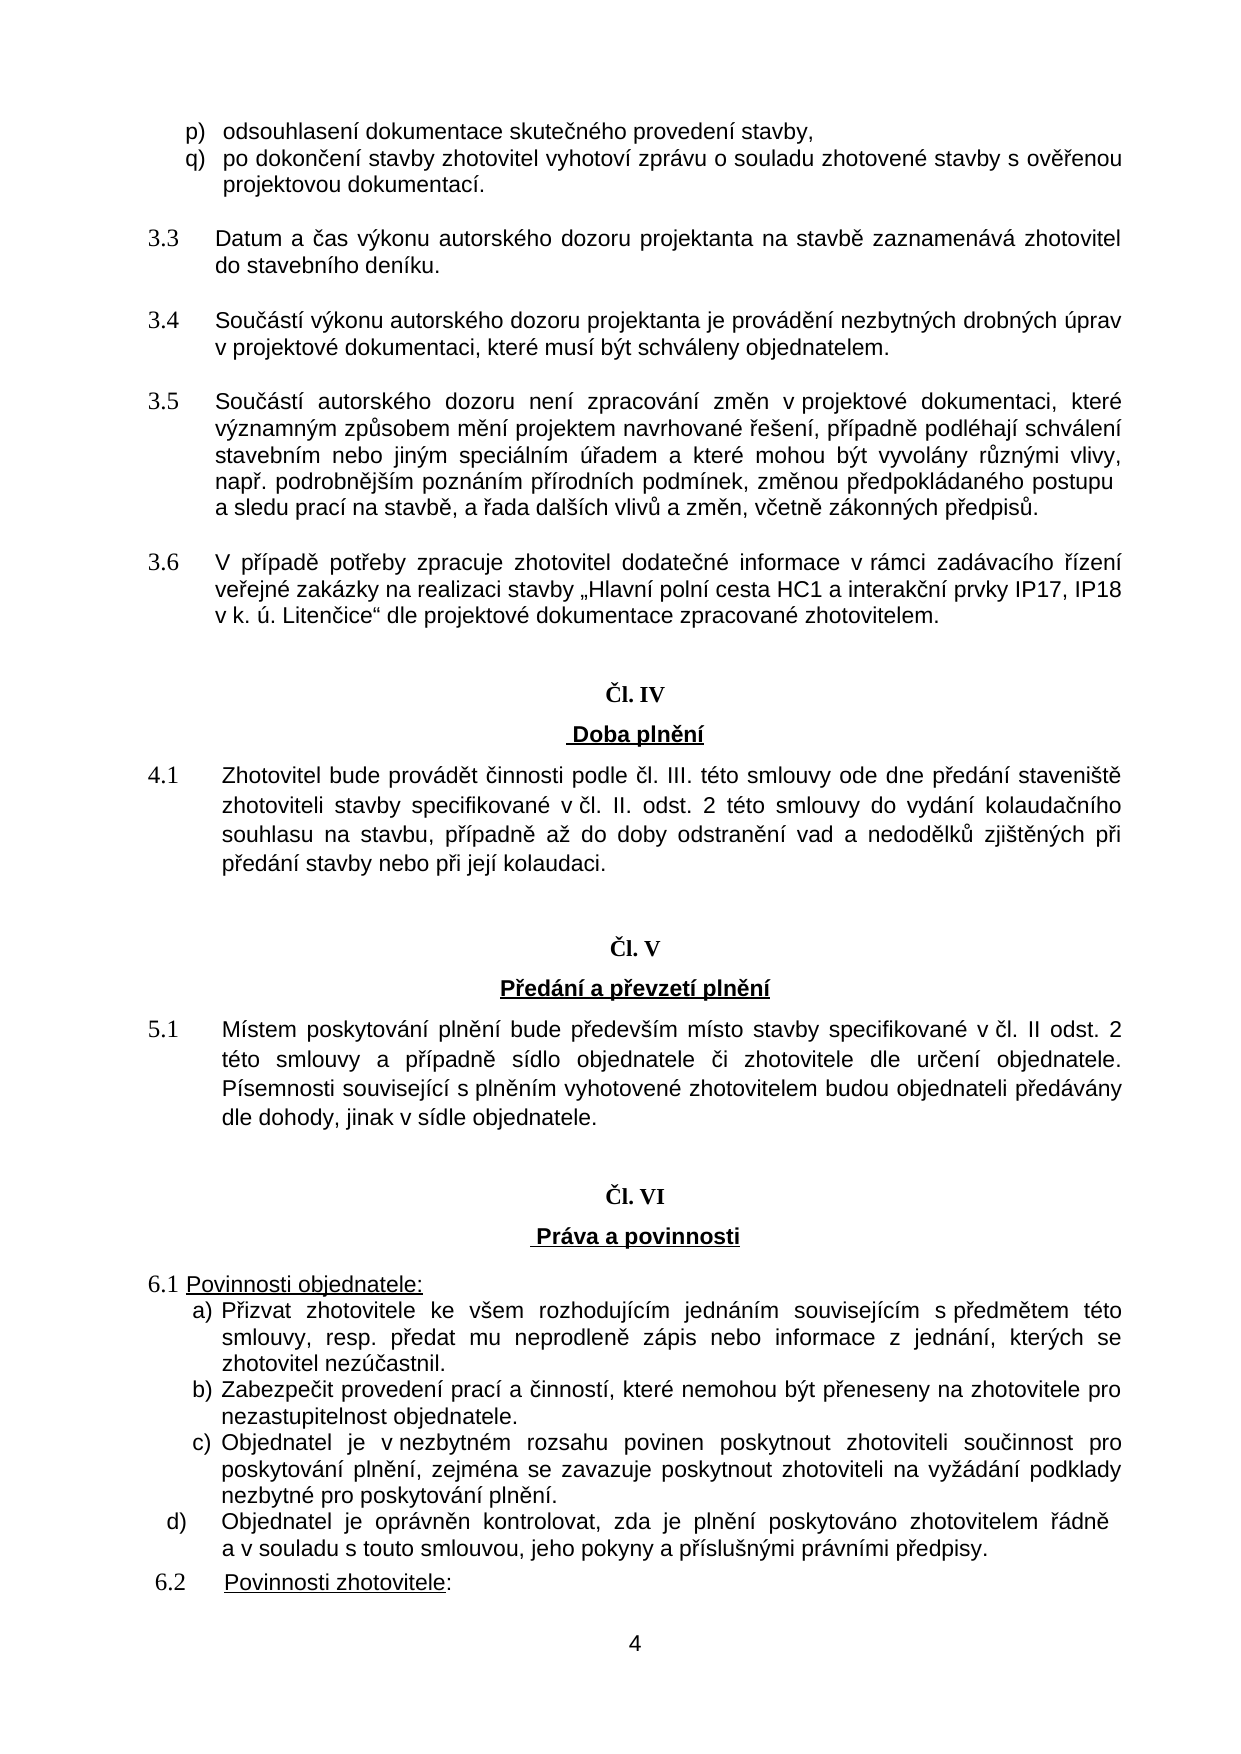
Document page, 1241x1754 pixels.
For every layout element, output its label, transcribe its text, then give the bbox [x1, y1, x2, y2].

subtitle Čl. IV [148, 681, 1122, 707]
list Datum a čas výkonu autorského dozoru projektanta na stavbě zaznamenává zhotovitel do stavebního deníku. [148, 223, 1122, 279]
list Povinnosti objednatele: [148, 1269, 1122, 1297]
list V případě potřeby zpracuje zhotovitel dodatečné informace v rámci zadávacího řízení veřejné zakázky na realizaci stavby „Hlavní polní cesta HC1 a interakční prvky IP17, IP18 v k. ú. Litenčice“ dle projektové dokumentace zpracované zhotovitelem. [148, 547, 1122, 628]
list Součástí výkonu autorského dozoru projektanta je provádění nezbytných drobných úprav v projektové dokumentaci, které musí být schváleny objednatelem. [148, 305, 1122, 360]
subtitle Čl. V [148, 935, 1122, 961]
list Zhotovitel bude provádět činnosti podle čl. III. této smlouvy ode dne předání staveniště zhotoviteli stavby specifikované v čl. II. odst. 2 této smlouvy do vydání kolaudačního souhlasu na stavbu, případně až do doby odstranění vad a nedodělků zjištěných při předání stavby nebo při její kolaudaci. [148, 760, 1122, 877]
list Objednatel je oprávněn kontrolovat, zda je plnění poskytováno zhotovitelem řádně a v souladu s touto smlouvou, jeho pokyny a příslušnými právními předpisy. [166, 1508, 1122, 1561]
subtitle Čl. VI [148, 1183, 1122, 1210]
list Objednatel je v nezbytném rozsahu povinen poskytnout zhotoviteli součinnost pro poskytování plnění, zejména se zavazuje poskytnout zhotoviteli na vyžádání podklady nezbytné pro poskytování plnění. [192, 1429, 1122, 1508]
list Přizvat zhotovitele ke všem rozhodujícím jednáním souvisejícím s předmětem této smlouvy, resp. předat mu neprodleně zápis nebo informace z jednání, kterých se zhotovitel nezúčastnil. [192, 1297, 1122, 1376]
subtitle Práva a povinnosti [148, 1223, 1122, 1249]
list Součástí autorského dozoru není zpracování změn v projektové dokumentaci, které významným způsobem mění projektem navrhované řešení, případně podléhají schválení stavebním nebo jiným speciálním úřadem a které mohou být vyvolány různými vlivy, např. podrobnějším poznáním přírodních podmínek, změnou předpokládaného postupu a sledu prací na stavbě, a řada dalších vlivů a změn, včetně zákonných předpisů. [148, 386, 1122, 521]
list odsouhlasení dokumentace skutečného provedení stavby, [185, 118, 1122, 144]
list po dokončení stavby zhotovitel vyhotoví zprávu o souladu zhotovené stavby s ověřenou projektovou dokumentací. [185, 144, 1122, 197]
subtitle Doba plnění [148, 721, 1122, 747]
list Zabezpečit provedení prací a činností, které nemohou být přeneseny na zhotovitele pro nezastupitelnost objednatele. [192, 1376, 1122, 1429]
subtitle Předání a převzetí plnění [148, 974, 1122, 1001]
list Povinnosti zhotovitele: [154, 1567, 1122, 1596]
list Místem poskytování plnění bude především místo stavby specifikované v čl. II odst. 2 této smlouvy a případně sídlo objednatele či zhotovitele dle určení objednatele. Písemnosti související s plněním vyhotovené zhotovitelem budou objednateli předávány dle dohody, jinak v sídle objednatele. [148, 1014, 1122, 1131]
